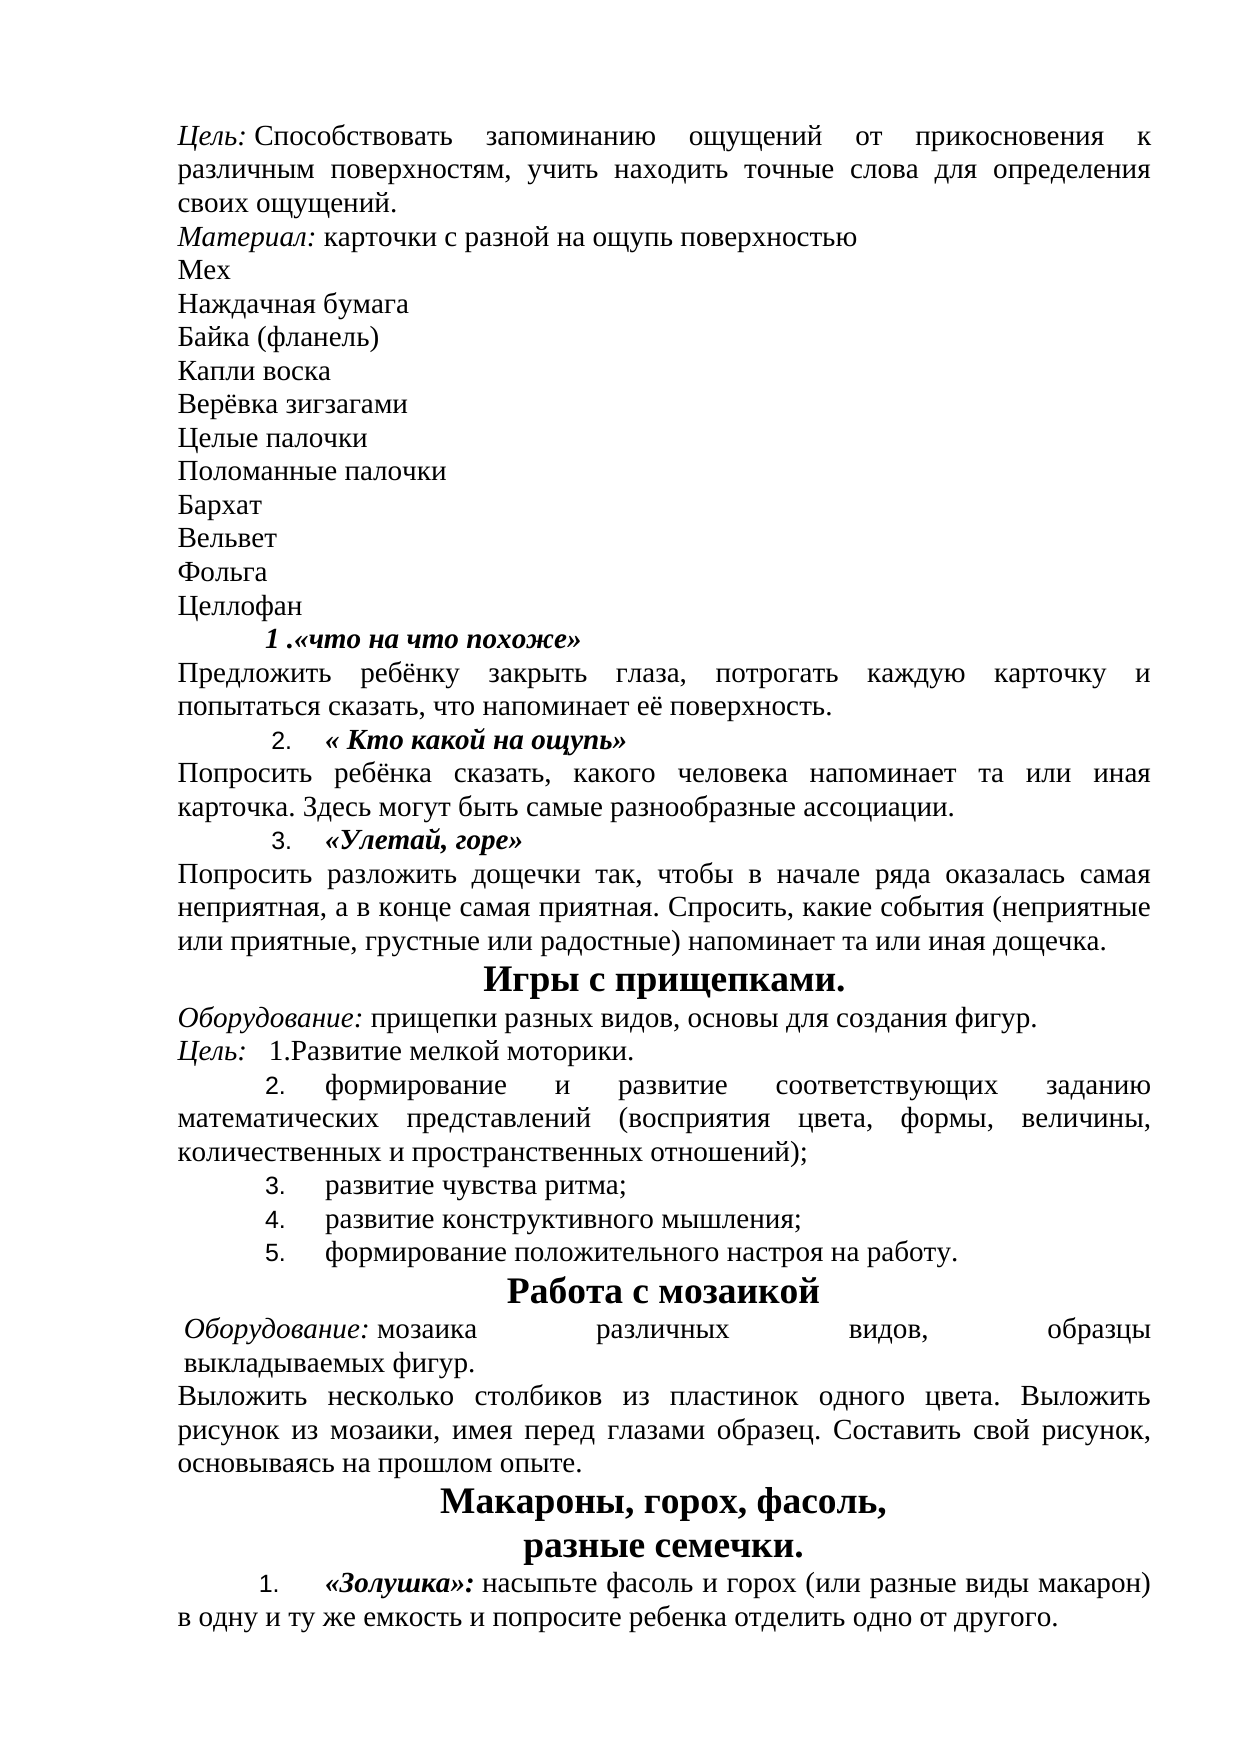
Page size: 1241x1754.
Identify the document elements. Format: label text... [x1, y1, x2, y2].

text Попросить ребёнка сказать, какого человека напоминает та или иная карточка. Здесь могут быть самые разнообразные ассоциации. [177, 755, 1152, 822]
text Работа с мозаикой [177, 1268, 1149, 1311]
text Оборудование: прищепки разных видов, основы для создания фигур. [177, 1000, 1152, 1033]
text Наждачная бумага [177, 286, 1152, 319]
text Макароны, горох, фасоль, разные семечки. [177, 1479, 1149, 1565]
list «Улетай, горе» [177, 822, 1152, 856]
text Предложить ребёнку закрыть глаза, потрогать каждую карточку и попытаться сказать, что напоминает её поверхность. [177, 655, 1152, 722]
text Фольга [177, 554, 1152, 588]
text Мех [177, 252, 1152, 286]
text Вельвет [177, 521, 1152, 554]
text Цель: Способствовать запоминанию ощущений от прикосновения к различным поверхностям, учить находить точные слова для определения своих ощущений. [177, 118, 1152, 219]
text Целые палочки [177, 420, 1152, 453]
list развитие чувства ритма; [177, 1167, 1152, 1201]
text Верёвка зигзагами [177, 386, 1152, 420]
text Капли воска [177, 353, 1152, 386]
text Бархат [177, 487, 1152, 521]
list « Кто какой на ощупь» [177, 722, 1152, 755]
text Оборудование: мозаика различных видов, образцы выкладываемых фигур. [183, 1311, 1152, 1378]
list «Золушка»: насыпьте фасоль и горох (или разные виды макарон) в одну и ту же емкость и попросите ребенка отделить одно от другого. [177, 1565, 1152, 1632]
text Игры с прищепками. [177, 957, 1152, 1000]
text Цель: 1.Развитие мелкой моторики. [177, 1033, 1152, 1067]
list формирование и развитие соответствующих заданию математических представлений (восприятия цвета, формы, величины, количественных и пространственных отношений); [177, 1067, 1152, 1167]
list формирование положительного настроя на работу. [177, 1234, 1152, 1268]
list развитие конструктивного мышления; [177, 1201, 1152, 1234]
text Байка (фланель) [177, 319, 1152, 353]
text Попросить разложить дощечки так, чтобы в начале ряда оказалась самая неприятная, а в конце самая приятная. Спросить, какие события (неприятные или приятные, грустные или радостные) напоминает та или иная дощечка. [177, 856, 1152, 957]
text Материал: карточки с разной на ощупь поверхностью [177, 219, 1152, 252]
text Целлофан [177, 588, 1152, 621]
text Поломанные палочки [177, 453, 1152, 487]
text 1 .«что на что похоже» [177, 621, 1152, 655]
text Выложить несколько столбиков из пластинок одного цвета. Выложить рисунок из мозаики, имея перед глазами образец. Составить свой рисунок, основываясь на прошлом опыте. [177, 1378, 1152, 1479]
